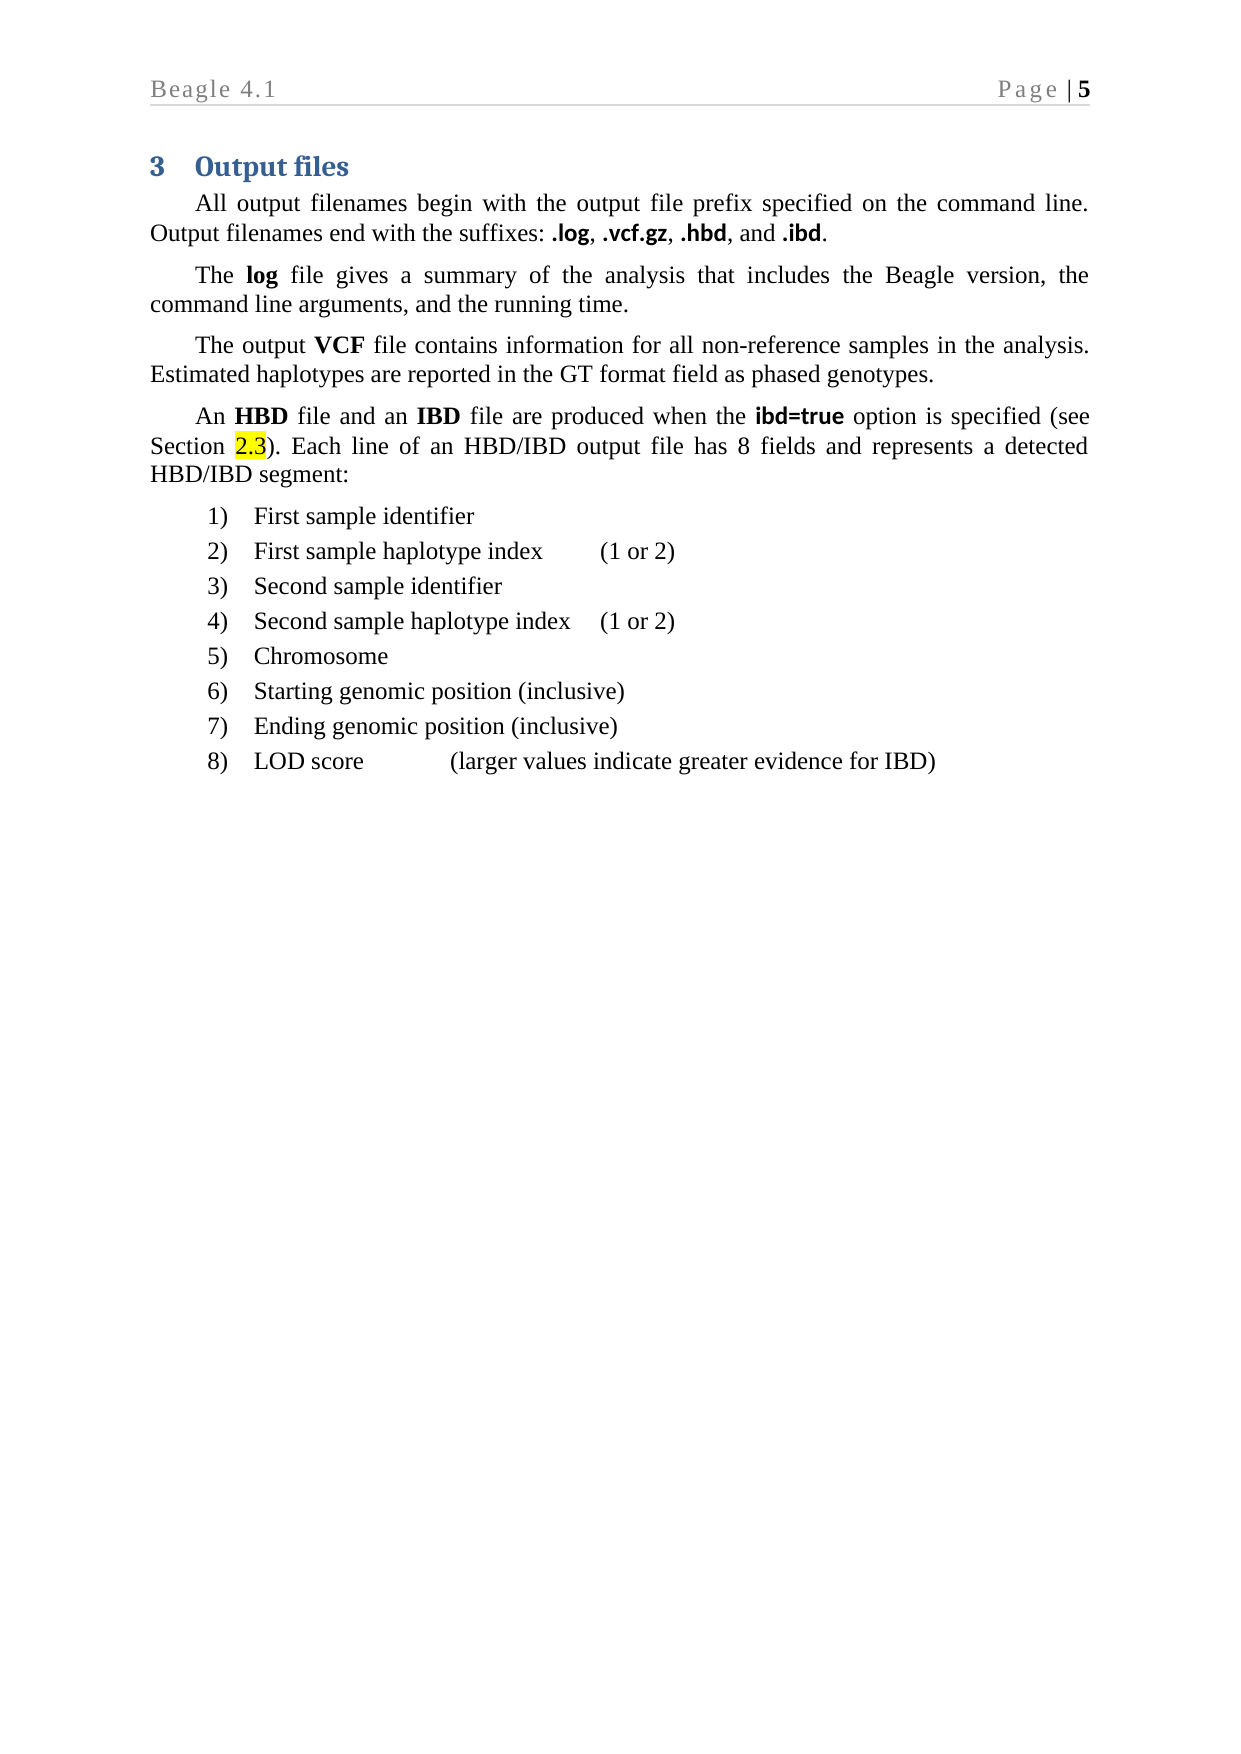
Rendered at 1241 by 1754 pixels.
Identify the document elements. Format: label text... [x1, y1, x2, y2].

list First sample haplotype index (1 or 2) [207, 536, 1090, 564]
text An HBD file and an IBD file are produced when the ibd=true option is specified (see Section 2.3). Each line of an HBD/IBD output file has 8 fields and represents a detected HBD/IBD segment: [150, 400, 1090, 488]
text 7) Ending genomic position (inclusive) [207, 711, 1090, 739]
text The output VCF file contains information for all non-reference samples in the analysis. Estimated haplotypes are reported in the GT format field as phased genotypes. [150, 330, 1090, 388]
list Chromosome [207, 641, 1090, 669]
text 8) LOD score (larger values indicate greater evidence for IBD) [207, 746, 1090, 774]
text The log file gives a summary of the analysis that includes the Beagle version, the command line arguments, and the running time. [150, 260, 1090, 318]
list Second sample identifier [207, 571, 1090, 599]
list Second sample haplotype index (1 or 2) [207, 606, 1090, 634]
text All output filenames begin with the output file prefix specified on the command line. Output filenames end with the suffixes: .log, .vcf.gz, .hbd, and .ibd. [150, 188, 1090, 248]
subtitle Output files [150, 150, 1090, 183]
list First sample identifier [207, 501, 1090, 529]
text 6) Starting genomic position (inclusive) [207, 676, 1090, 704]
